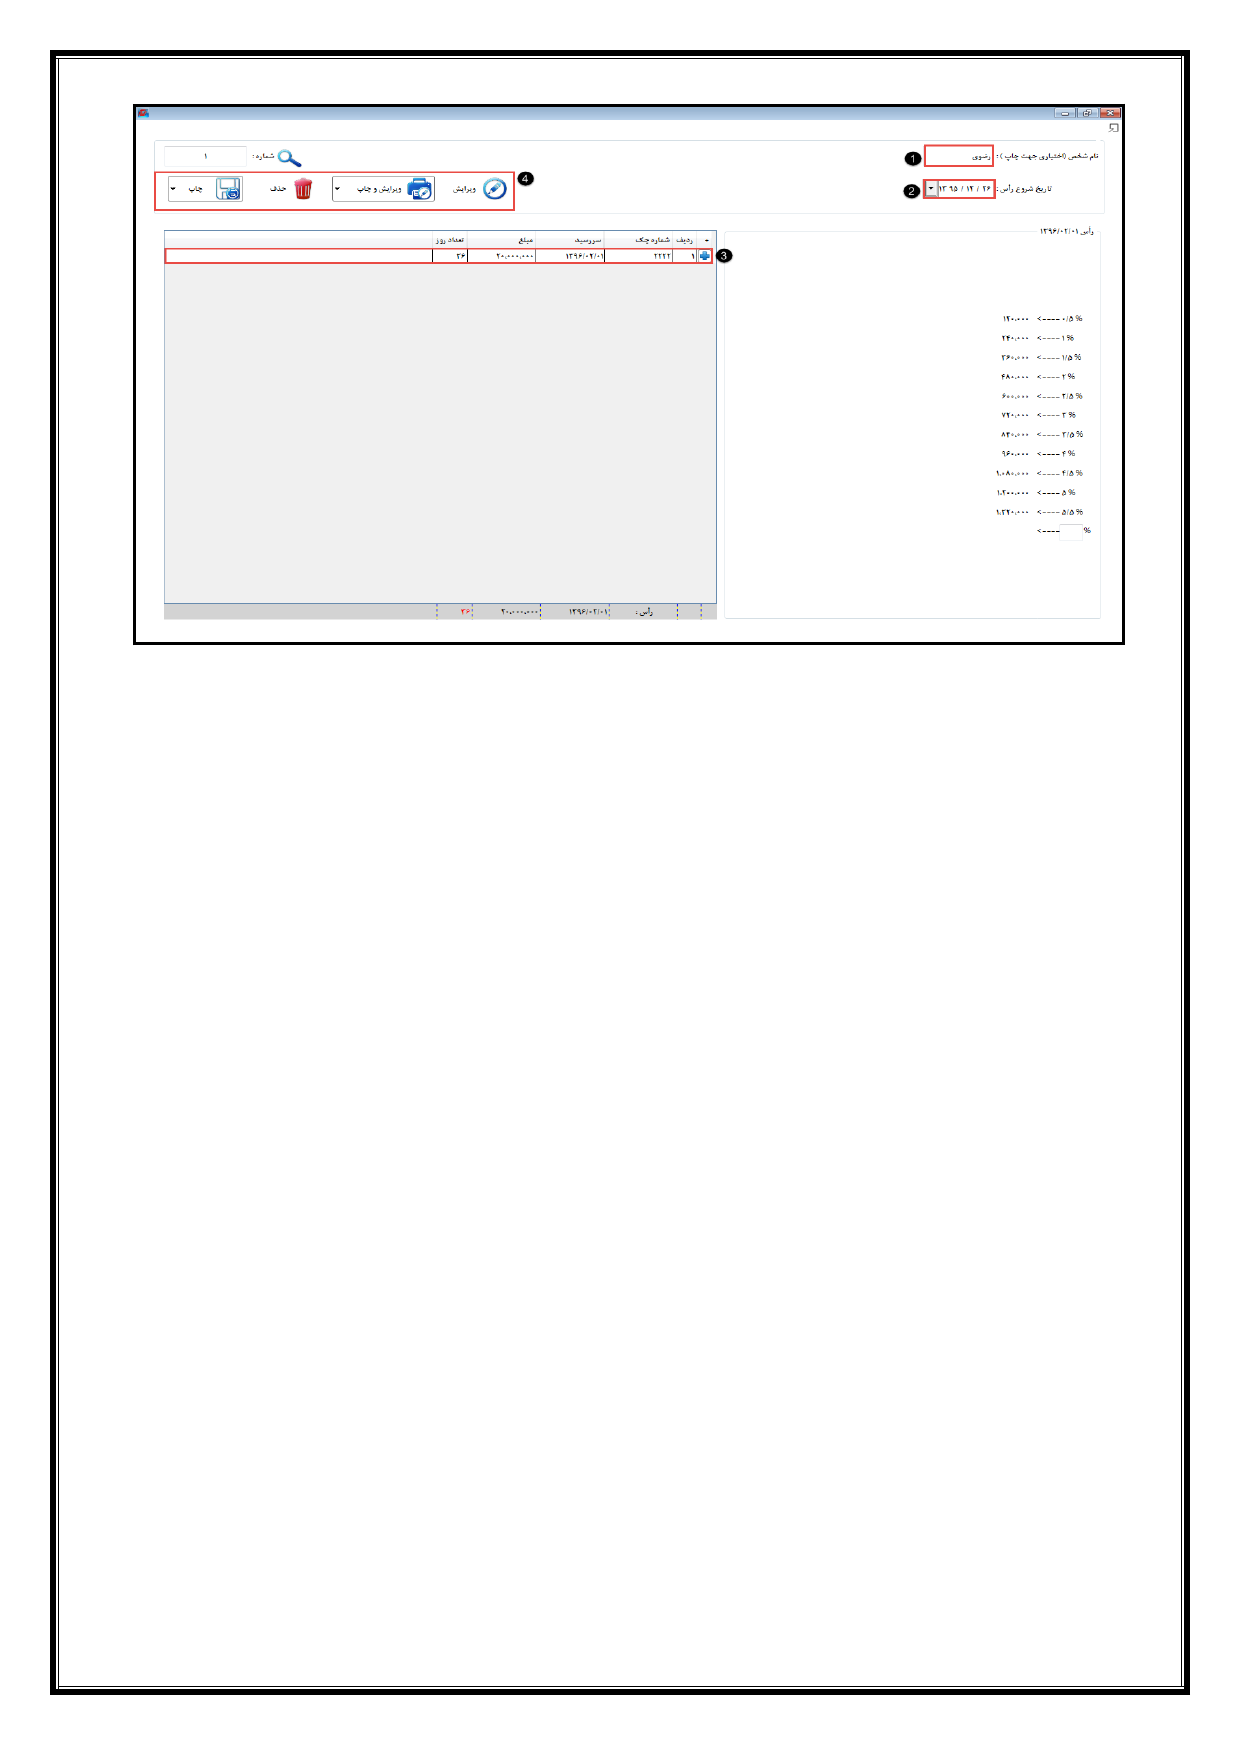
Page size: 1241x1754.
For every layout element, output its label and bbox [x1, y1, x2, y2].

picture [136, 107, 1122, 642]
